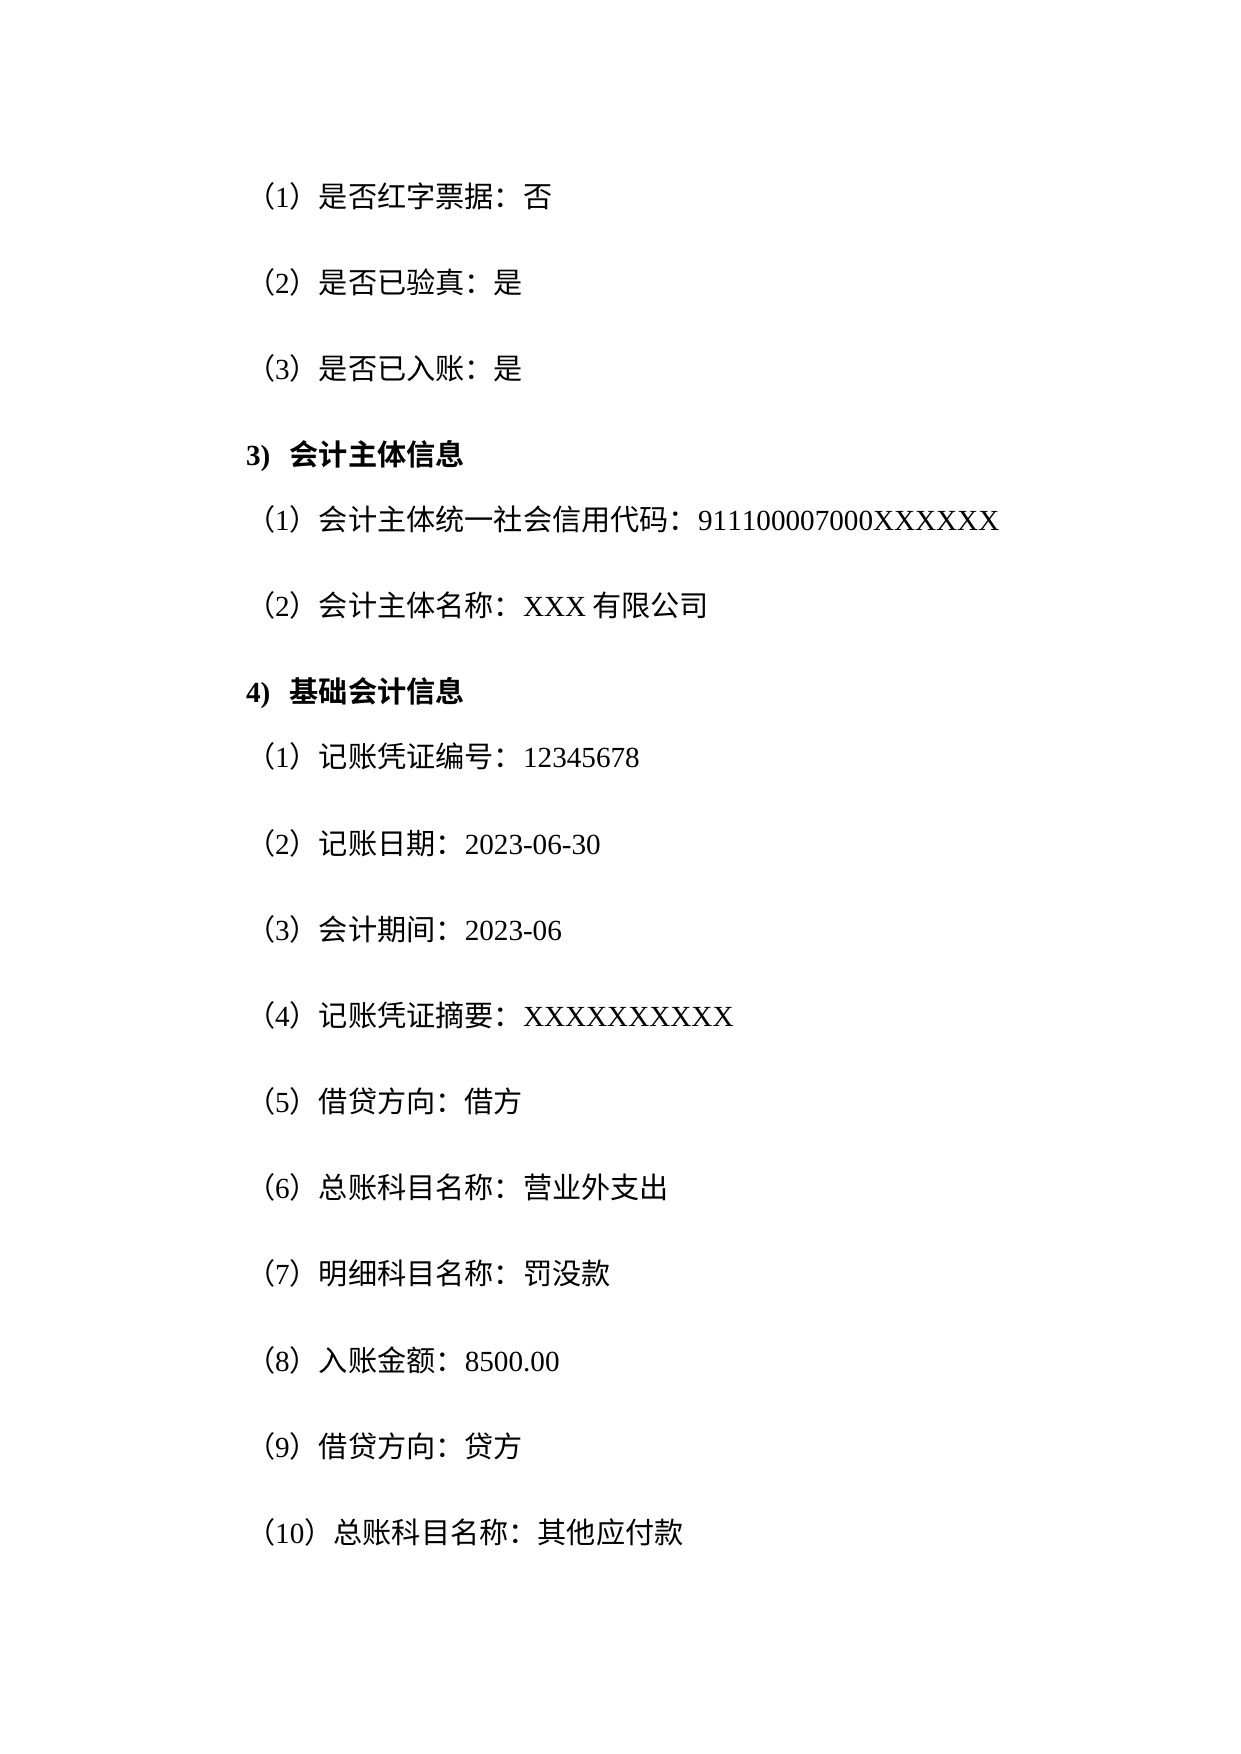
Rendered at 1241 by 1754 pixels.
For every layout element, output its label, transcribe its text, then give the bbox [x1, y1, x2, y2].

text （8）入账金额：8500.00 [187, 1326, 1053, 1391]
text （10）总账科目名称：其他应付款 [187, 1498, 1053, 1563]
text （2）记账日期：2023-06-30 [187, 809, 1053, 874]
text （1）会计主体统一社会信用代码：911100007000XXXXXX [187, 485, 1053, 550]
text （2）是否已验真：是 [187, 248, 1053, 313]
text （1）是否红字票据：否 [187, 162, 1053, 227]
list 会计主体信息 [246, 420, 1053, 485]
text （5）借贷方向：借方 [187, 1067, 1053, 1132]
text （3）是否已入账：是 [187, 334, 1053, 399]
text （3）会计期间：2023-06 [187, 895, 1053, 960]
text （9）借贷方向：贷方 [187, 1412, 1053, 1477]
text （4）记账凭证摘要：XXXXXXXXXX [187, 981, 1053, 1046]
text （6）总账科目名称：营业外支出 [187, 1153, 1053, 1218]
text （2）会计主体名称：XXX有限公司 [187, 572, 1053, 637]
list 基础会计信息 [246, 658, 1053, 723]
text （7）明细科目名称：罚没款 [187, 1239, 1053, 1304]
text （1）记账凭证编号：12345678 [187, 723, 1053, 788]
